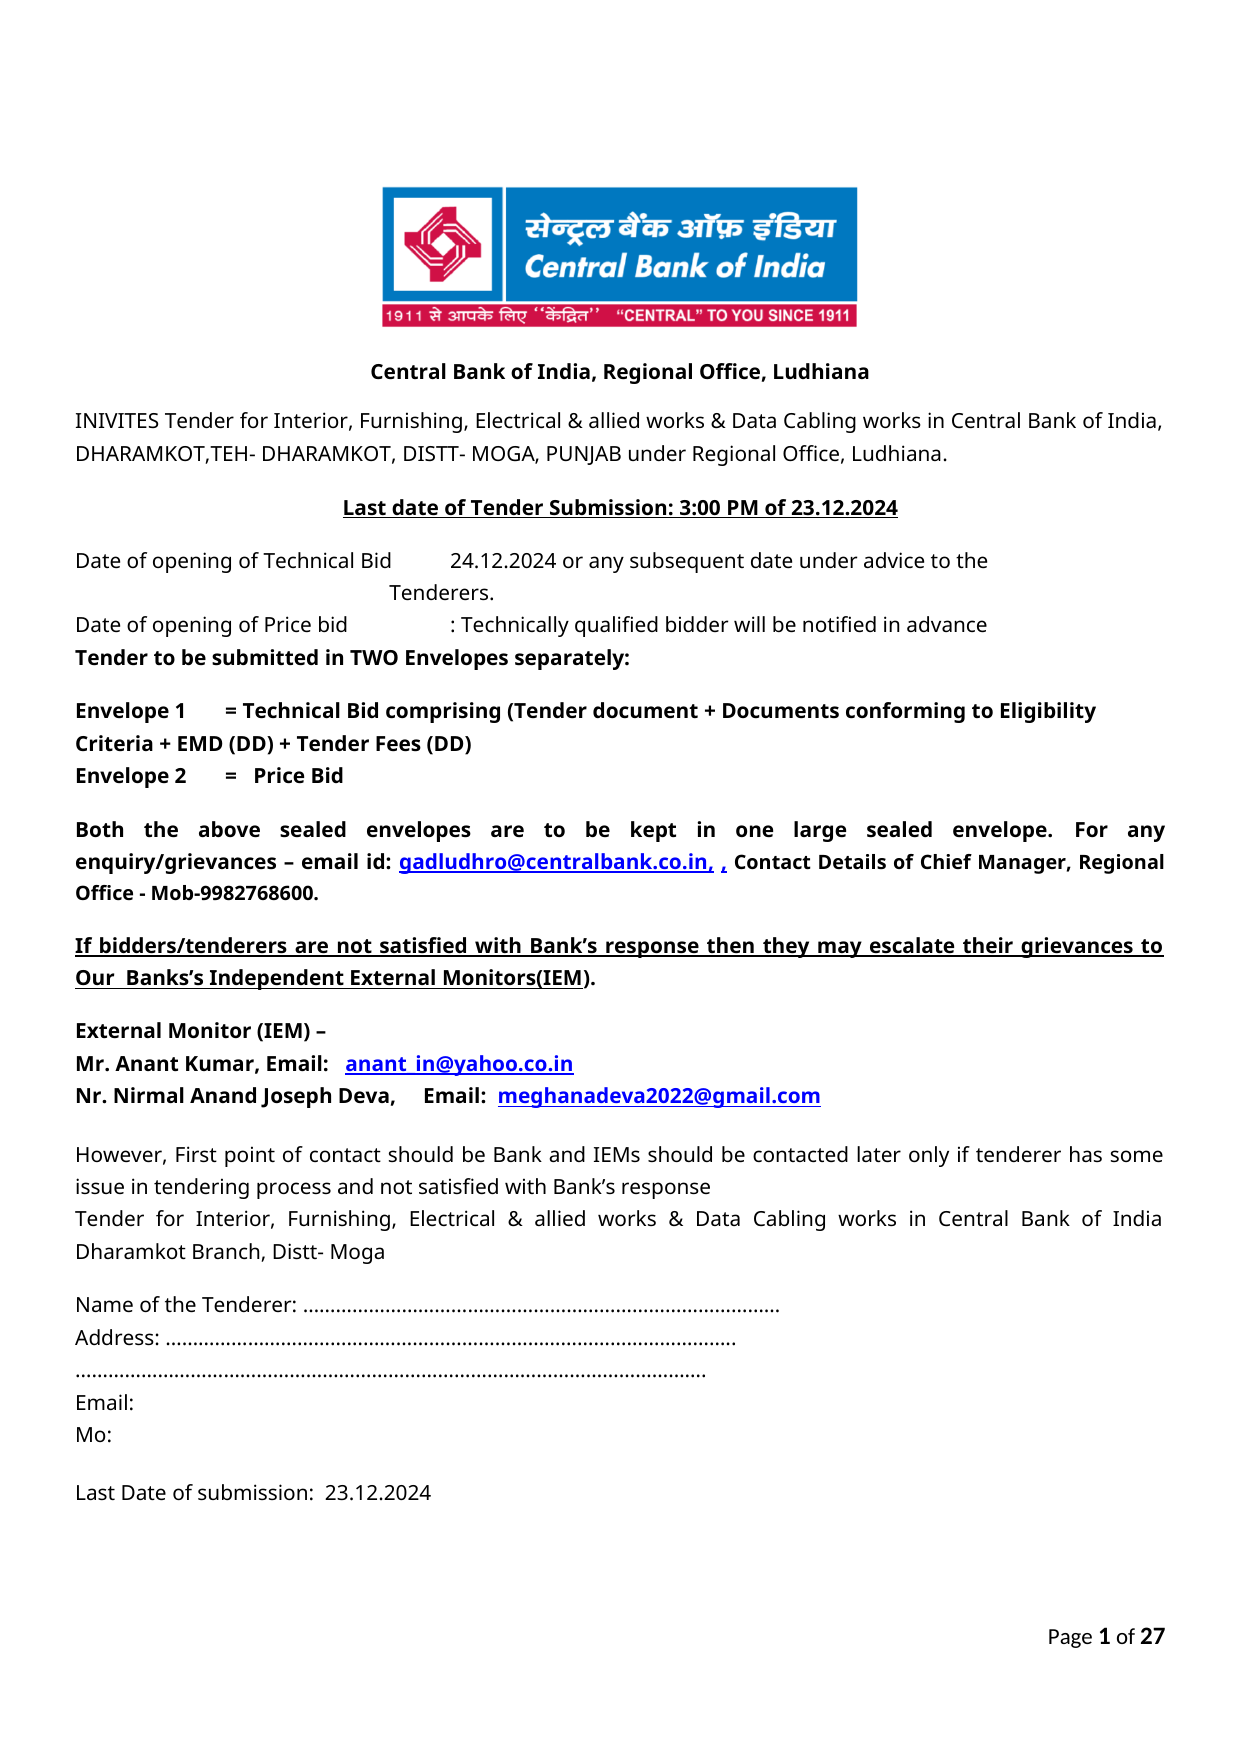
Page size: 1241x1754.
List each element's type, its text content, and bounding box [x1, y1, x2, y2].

text Envelope 2 = Price Bid [75, 762, 1165, 790]
text Name of the Tenderer: …………………………………………………………………………… [75, 1291, 1165, 1319]
text Tender to be submitted in TWO Envelopes separately: [75, 643, 1165, 671]
text Central Bank of India, Regional Office, Ludhiana [75, 357, 1165, 386]
text Tender for Interior, Furnishing, Electrical & allied works & Data Cabling works in Central Bank of India Dharamkot Branch, Distt- Moga [75, 1204, 1165, 1266]
text Mo: [75, 1420, 1165, 1448]
text ……………………………………………………………………………………………………. [75, 1355, 1165, 1384]
text Last date of Tender Submission: 3:00 PM of 23.12.2024 [75, 493, 1165, 521]
text If bidders/tenderers are not satisfied with Bank’s response then they may escalate their grievances to Our Banks’s Independent External Monitors(IEM). [75, 931, 1165, 992]
text Both the above sealed envelopes are to be kept in one large sealed envelope. For any enquiry/grievances – email id: gadludhro@centralbank.co.in, , Contact Details of Chief Manager, Regional Office - Mob-9982768600. [75, 815, 1165, 906]
text INIVITES Tender for Interior, Furnishing, Electrical & allied works & Data Cabling works in Central Bank of India, DHARAMKOT,TEH- DHARAMKOT, DISTT- MOGA, PUNJAB under Regional Office, Ludhiana. [75, 407, 1165, 468]
text Mr. Anant Kumar, Email: anant_in@yahoo.co.in [75, 1049, 1165, 1077]
text Date of opening of Technical Bid 24.12.2024 or any subsequent date under advice to the [75, 546, 1165, 574]
text Address: ………………………………………………………………………………………….. [75, 1323, 1165, 1351]
text Tenderers. [75, 578, 1165, 607]
text Nr. Nirmal Anand Joseph Deva, Email: meghanadeva2022@gmail.com [75, 1081, 1165, 1110]
text Last Date of submission: 23.12.2024 [75, 1478, 1165, 1507]
text However, First point of contact should be Bank and IEMs should be contacted later only if tenderer has some issue in tendering process and not satisfied with Bank’s response [75, 1140, 1165, 1201]
text External Monitor (IEM) – [75, 1017, 1165, 1045]
picture [374, 181, 866, 333]
text Envelope 1 = Technical Bid comprising (Tender document + Documents conforming to Eligibility Criteria + EMD (DD) + Tender Fees (DD) [75, 696, 1165, 757]
text Email: [75, 1388, 1165, 1416]
text Date of opening of Price bid : Technically qualified bidder will be notified in advance [75, 611, 1165, 639]
